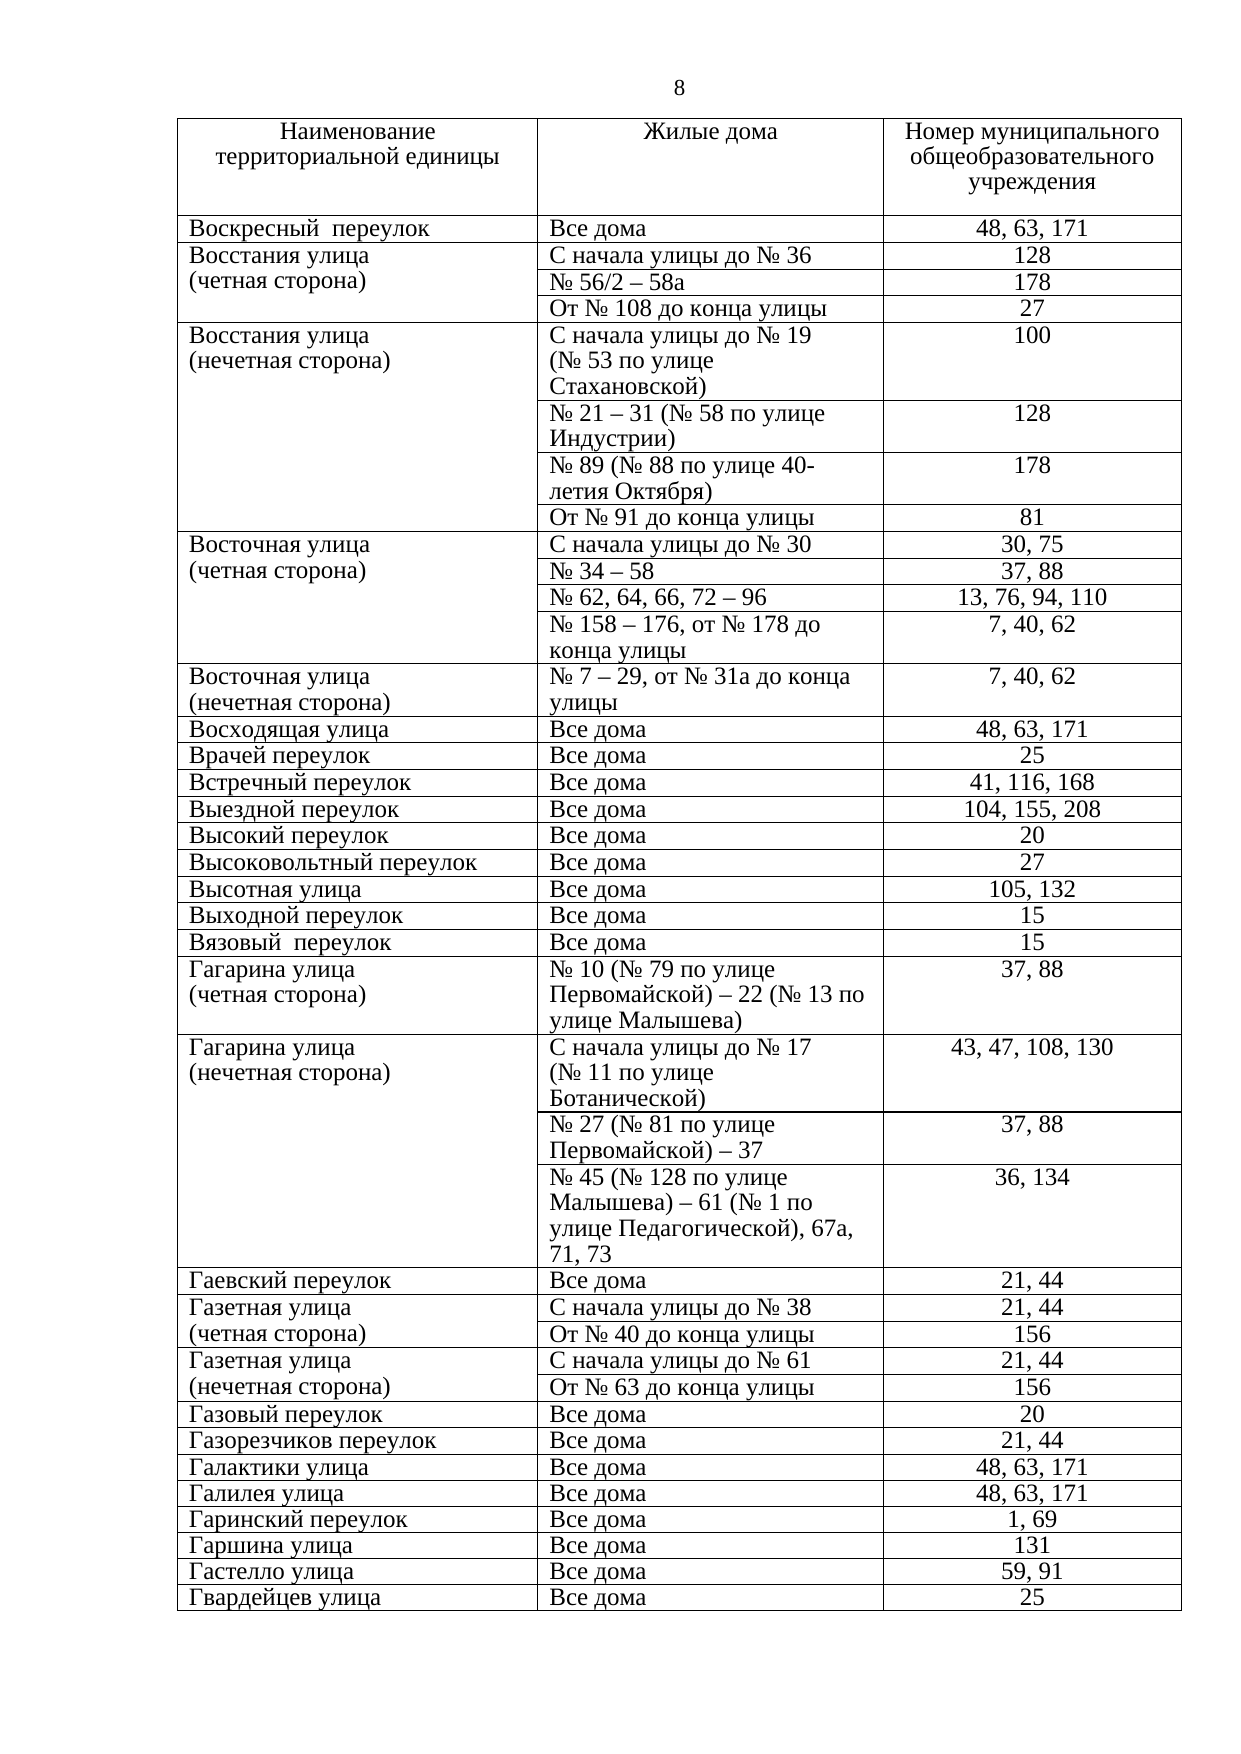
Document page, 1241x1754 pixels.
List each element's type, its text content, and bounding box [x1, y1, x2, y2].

table_cell Все дома [538, 1428, 883, 1454]
table_cell Гаевский переулок [178, 1268, 537, 1294]
table_cell Все дома [538, 717, 883, 742]
table_cell № 27 (№ 81 по улице Первомайской) – 37 [538, 1113, 883, 1164]
table_cell № 89 (№ 88 по улице 40-летия Октября) [538, 453, 883, 504]
table_cell Восстания улица (нечетная сторона) [178, 323, 537, 531]
table_cell 7, 40, 62 [884, 664, 1181, 716]
table_cell Все дома [538, 743, 883, 769]
table_cell 156 [884, 1322, 1181, 1347]
table_cell 25 [884, 1585, 1181, 1610]
table_cell Все дома [538, 1585, 883, 1610]
table_cell Встречный переулок [178, 770, 537, 796]
table_cell № 21 – 31 (№ 58 по улице Индустрии) [538, 401, 883, 452]
table_cell 59, 91 [884, 1559, 1181, 1584]
table_cell С начала улицы до № 19 (№ 53 по улице Стахановской) [538, 323, 883, 400]
table_cell Все дома [538, 1455, 883, 1480]
table_cell Все дома [538, 1559, 883, 1584]
table_cell С начала улицы до № 36 [538, 243, 883, 268]
table_cell Все дома [538, 930, 883, 956]
table_cell 128 [884, 401, 1181, 452]
table_cell Восстания улица (четная сторона) [178, 243, 537, 322]
table_cell 20 [884, 823, 1181, 849]
table_cell 27 [884, 850, 1181, 876]
table_header Жилые дома [538, 119, 883, 215]
table_cell Все дома [538, 216, 883, 242]
table_cell Высотная улица [178, 877, 537, 902]
table_cell № 34 – 58 [538, 559, 883, 584]
table_cell Все дома [538, 823, 883, 849]
table_cell 48, 63, 171 [884, 216, 1181, 242]
table_cell Все дома [538, 1507, 883, 1532]
table_cell От № 40 до конца улицы [538, 1322, 883, 1347]
table_cell 27 [884, 296, 1181, 322]
table_cell № 45 (№ 128 по улице Малышева) – 61 (№ 1 по улице Педагогической), 67а, 71, 73 [538, 1165, 883, 1267]
table_cell Восходящая улица [178, 717, 537, 742]
table_cell Все дома [538, 877, 883, 902]
table_cell 13, 76, 94, 110 [884, 585, 1181, 611]
table_cell 178 [884, 453, 1181, 504]
table_cell Галактики улица [178, 1455, 537, 1480]
table_cell 1, 69 [884, 1507, 1181, 1532]
table_cell 81 [884, 505, 1181, 531]
table_cell Высоковольтный переулок [178, 850, 537, 876]
table_cell № 56/2 – 58а [538, 270, 883, 295]
table_cell 30, 75 [884, 532, 1181, 558]
table_cell 131 [884, 1533, 1181, 1558]
table_cell № 7 – 29, от № 31а до конца улицы [538, 664, 883, 716]
table_cell От № 63 до конца улицы [538, 1375, 883, 1401]
table_cell Восточная улица (четная сторона) [178, 532, 537, 663]
table_cell Врачей переулок [178, 743, 537, 769]
table_cell 37, 88 [884, 1113, 1181, 1164]
table_cell Гагарина улица (четная сторона) [178, 957, 537, 1033]
table_cell С начала улицы до № 30 [538, 532, 883, 558]
table_cell С начала улицы до № 38 [538, 1295, 883, 1321]
table_cell 37, 88 [884, 559, 1181, 584]
table_cell Газетная улица (четная сторона) [178, 1295, 537, 1347]
table_cell 36, 134 [884, 1165, 1181, 1267]
table_cell С начала улицы до № 17 (№ 11 по улице Ботанической) [538, 1035, 883, 1111]
table_cell 15 [884, 930, 1181, 956]
table_cell Выездной переулок [178, 797, 537, 822]
table_cell 100 [884, 323, 1181, 400]
table_cell Гастелло улица [178, 1559, 537, 1584]
table_cell Газорезчиков переулок [178, 1428, 537, 1454]
table_cell № 158 – 176, от № 178 до конца улицы [538, 612, 883, 663]
table_cell Все дома [538, 770, 883, 796]
table_cell Все дома [538, 1268, 883, 1294]
table_cell 21, 44 [884, 1268, 1181, 1294]
table_cell 178 [884, 270, 1181, 295]
table_header Номер муниципального общеобразовательного учреждения [884, 119, 1181, 215]
table_cell 21, 44 [884, 1348, 1181, 1374]
table_cell Все дома [538, 903, 883, 929]
table_cell От № 91 до конца улицы [538, 505, 883, 531]
table_cell Все дома [538, 1481, 883, 1506]
table_cell С начала улицы до № 61 [538, 1348, 883, 1374]
table_header Наименование территориальной единицы [178, 119, 537, 215]
table_cell 37, 88 [884, 957, 1181, 1033]
table_cell Воскресный переулок [178, 216, 537, 242]
table_cell От № 108 до конца улицы [538, 296, 883, 322]
table_cell Вязовый переулок [178, 930, 537, 956]
table_cell Высокий переулок [178, 823, 537, 849]
table_cell Гагарина улица (нечетная сторона) [178, 1035, 537, 1267]
table_cell Гвардейцев улица [178, 1585, 537, 1610]
table_cell Гаринский переулок [178, 1507, 537, 1532]
table_cell № 10 (№ 79 по улице Первомайской) – 22 (№ 13 по улице Малышева) [538, 957, 883, 1033]
table_cell Восточная улица (нечетная сторона) [178, 664, 537, 716]
table_cell Газовый переулок [178, 1402, 537, 1427]
table_cell 7, 40, 62 [884, 612, 1181, 663]
table_cell Все дома [538, 1533, 883, 1558]
table_cell 48, 63, 171 [884, 717, 1181, 742]
table_cell 48, 63, 171 [884, 1455, 1181, 1480]
table_cell Газетная улица (нечетная сторона) [178, 1348, 537, 1401]
table_cell Все дома [538, 850, 883, 876]
table_cell 21, 44 [884, 1295, 1181, 1321]
table_cell Выходной переулок [178, 903, 537, 929]
table_cell Все дома [538, 797, 883, 822]
table_cell 15 [884, 903, 1181, 929]
table_cell 41, 116, 168 [884, 770, 1181, 796]
table_cell 156 [884, 1375, 1181, 1401]
table_cell 20 [884, 1402, 1181, 1427]
table_cell 105, 132 [884, 877, 1181, 902]
table_cell 43, 47, 108, 130 [884, 1035, 1181, 1111]
table_cell № 62, 64, 66, 72 – 96 [538, 585, 883, 611]
table_cell Галилея улица [178, 1481, 537, 1506]
table_cell Все дома [538, 1402, 883, 1427]
table_cell Гаршина улица [178, 1533, 537, 1558]
table_cell 104, 155, 208 [884, 797, 1181, 822]
table_cell 128 [884, 243, 1181, 268]
table_cell 21, 44 [884, 1428, 1181, 1454]
table_cell 48, 63, 171 [884, 1481, 1181, 1506]
table_cell 25 [884, 743, 1181, 769]
